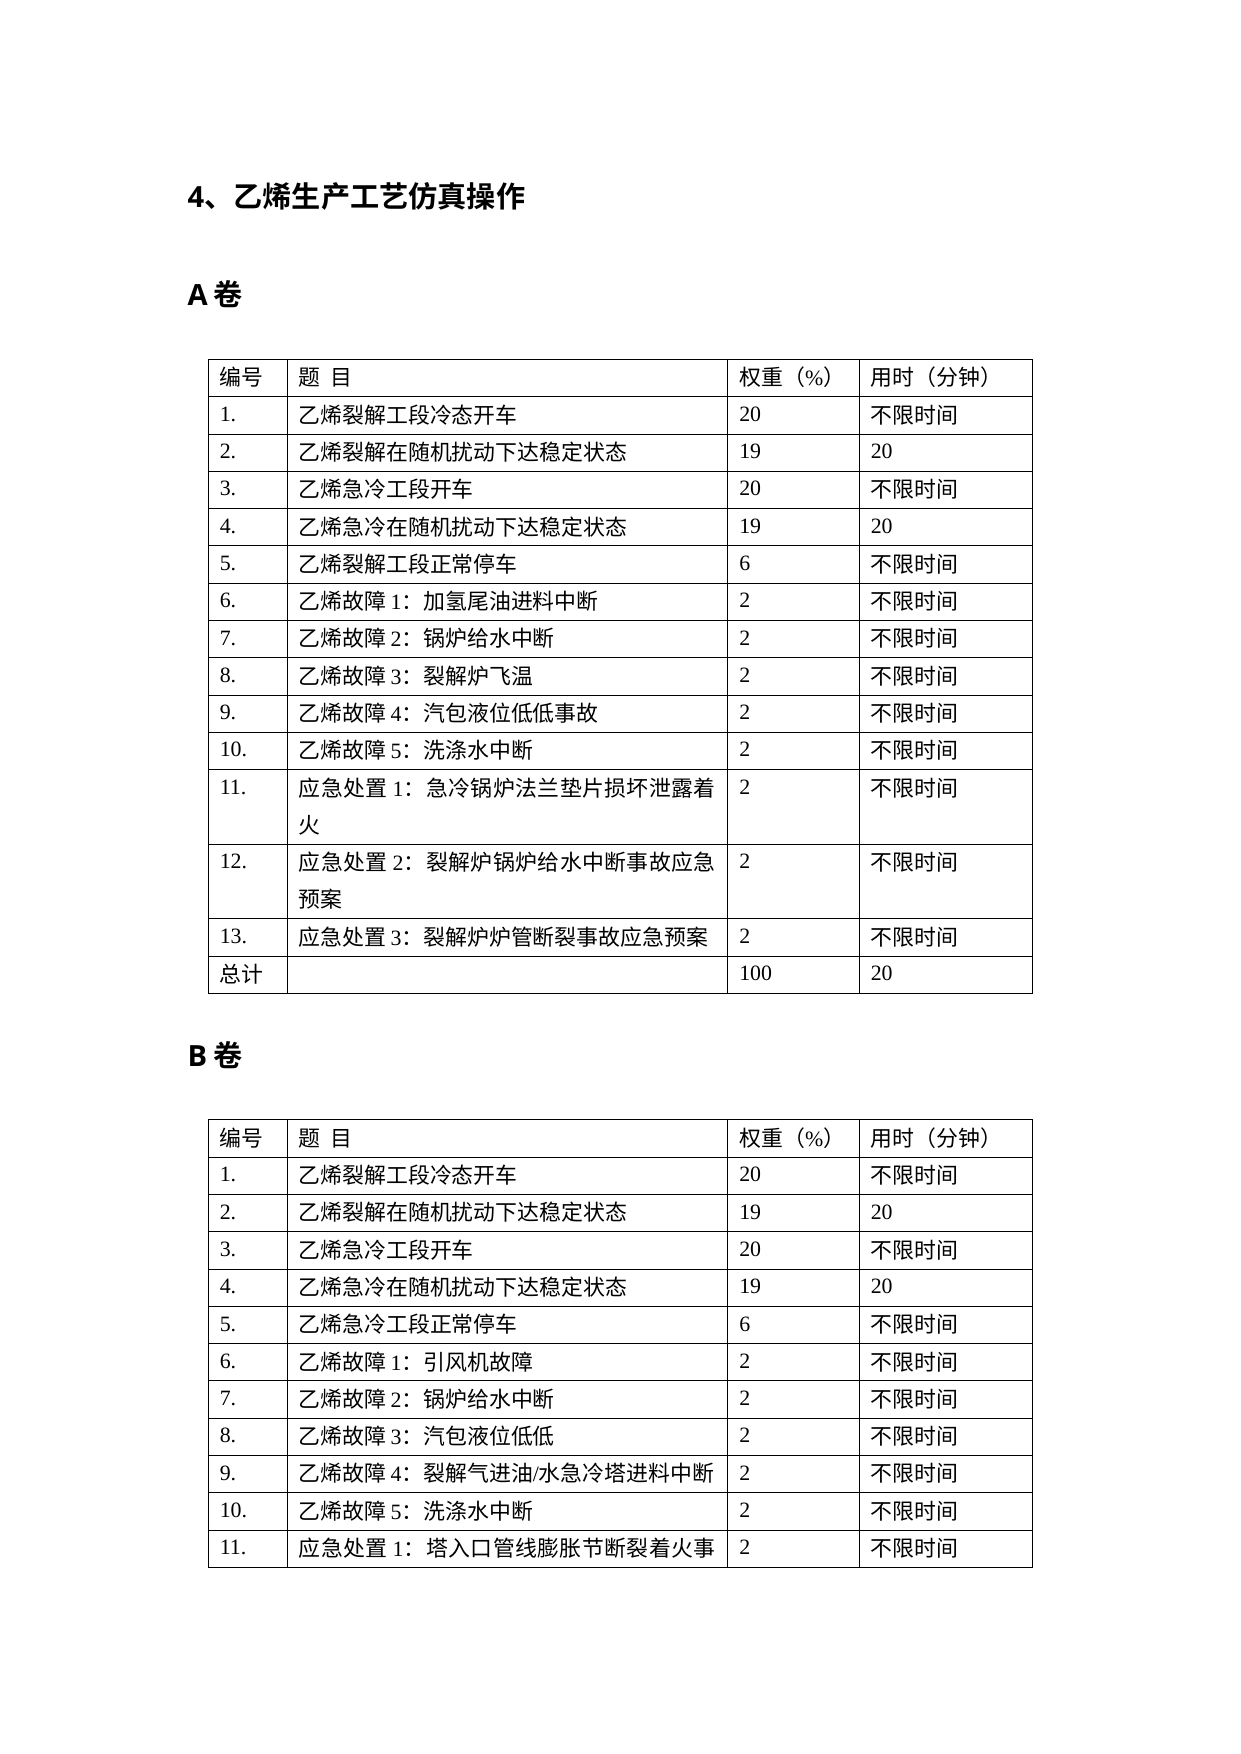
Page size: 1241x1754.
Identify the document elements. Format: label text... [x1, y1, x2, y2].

table_cell [209, 1307, 287, 1343]
table_cell 2 [728, 770, 859, 844]
table_cell [209, 696, 287, 732]
table_cell 不限时间 [860, 845, 1032, 918]
table_cell [288, 957, 727, 993]
table_cell 不限时间 [860, 1531, 1032, 1567]
table_cell 不限时间 [860, 1307, 1032, 1343]
table_cell 100 [728, 957, 859, 993]
table_cell 19 [728, 1270, 859, 1306]
table_cell [209, 1531, 287, 1567]
table_cell 2 [728, 845, 859, 918]
table_cell [209, 1195, 287, 1231]
table_cell 2 [728, 621, 859, 657]
table_cell 不限时间 [860, 397, 1032, 433]
table_cell 2 [728, 1531, 859, 1567]
table_cell 乙烯故障2：锅炉给水中断 [288, 621, 727, 657]
table_cell 乙烯故障3：汽包液位低低 [288, 1419, 727, 1455]
table_cell 乙烯故障1：加氢尾油进料中断 [288, 584, 727, 620]
table_cell 乙烯急冷工段正常停车 [288, 1307, 727, 1343]
table_cell 2 [728, 696, 859, 732]
table_cell 乙烯故障4：裂解气进油/水急冷塔进料中断 [288, 1456, 727, 1492]
table_cell 20 [860, 509, 1032, 545]
table_header 编号 [209, 1120, 287, 1157]
table_cell [209, 1419, 287, 1455]
table_header 题 目 [288, 1120, 727, 1157]
subtitle A卷 [187, 260, 1053, 325]
table_cell 19 [728, 435, 859, 471]
table_cell [209, 1344, 287, 1380]
table_cell 不限时间 [860, 1493, 1032, 1529]
table_header 权重（%） [728, 1120, 859, 1157]
table_cell 6 [728, 1307, 859, 1343]
table_cell [209, 658, 287, 694]
table_cell 20 [860, 1270, 1032, 1306]
table_cell 乙烯裂解工段冷态开车 [288, 397, 727, 433]
table_cell [209, 919, 287, 956]
table_cell 20 [728, 397, 859, 433]
table_cell 20 [860, 1195, 1032, 1231]
table_cell 应急处置3：裂解炉炉管断裂事故应急预案 [288, 919, 727, 956]
table_cell 20 [860, 435, 1032, 471]
table_cell 乙烯裂解在随机扰动下达稳定状态 [288, 1195, 727, 1231]
table_cell [209, 546, 287, 583]
table_cell [209, 509, 287, 545]
table_cell 不限时间 [860, 1456, 1032, 1492]
table_cell 乙烯故障5：洗涤水中断 [288, 733, 727, 769]
table_cell 不限时间 [860, 696, 1032, 732]
table_cell 应急处置2：裂解炉锅炉给水中断事故应急预案 [288, 845, 727, 918]
table_cell [209, 584, 287, 620]
table_cell 20 [728, 472, 859, 508]
table_cell 乙烯故障4：汽包液位低低事故 [288, 696, 727, 732]
table_cell 19 [728, 509, 859, 545]
table_cell [209, 733, 287, 769]
table_cell 2 [728, 658, 859, 694]
table_cell 不限时间 [860, 621, 1032, 657]
table_cell 2 [728, 1493, 859, 1529]
table_cell [209, 397, 287, 433]
table_cell [209, 770, 287, 844]
table_cell 不限时间 [860, 1232, 1032, 1268]
table_cell 乙烯裂解在随机扰动下达稳定状态 [288, 435, 727, 471]
table_cell 2 [728, 1381, 859, 1418]
table_cell 乙烯急冷工段开车 [288, 472, 727, 508]
table_cell 不限时间 [860, 1158, 1032, 1194]
table_cell 不限时间 [860, 1419, 1032, 1455]
table_cell 不限时间 [860, 1344, 1032, 1380]
table_cell [209, 1456, 287, 1492]
table_cell 乙烯故障5：洗涤水中断 [288, 1493, 727, 1529]
table_cell 乙烯故障1：引风机故障 [288, 1344, 727, 1380]
table_header 权重（%） [728, 360, 859, 396]
table_cell 乙烯急冷在随机扰动下达稳定状态 [288, 509, 727, 545]
table_cell 乙烯急冷在随机扰动下达稳定状态 [288, 1270, 727, 1306]
table_cell [209, 845, 287, 918]
table_header 题 目 [288, 360, 727, 396]
table_cell 不限时间 [860, 546, 1032, 583]
table_cell 不限时间 [860, 919, 1032, 956]
table_cell 2 [728, 733, 859, 769]
table_cell 不限时间 [860, 658, 1032, 694]
table_cell 20 [728, 1232, 859, 1268]
table_cell [209, 1232, 287, 1268]
table_cell 6 [728, 546, 859, 583]
table_cell 乙烯急冷工段开车 [288, 1232, 727, 1268]
table_cell [209, 472, 287, 508]
table_header 用时（分钟） [860, 360, 1032, 396]
table_cell [209, 621, 287, 657]
table_cell 2 [728, 584, 859, 620]
table_cell 不限时间 [860, 770, 1032, 844]
table_cell 2 [728, 1344, 859, 1380]
table_cell 19 [728, 1195, 859, 1231]
subtitle B卷 [187, 1021, 1053, 1086]
table_cell 乙烯故障2：锅炉给水中断 [288, 1381, 727, 1418]
table_cell [209, 1381, 287, 1418]
table_cell 乙烯裂解工段冷态开车 [288, 1158, 727, 1194]
table_cell 不限时间 [860, 472, 1032, 508]
table_cell [209, 1493, 287, 1529]
table_cell 20 [728, 1158, 859, 1194]
table_cell 乙烯故障3：裂解炉飞温 [288, 658, 727, 694]
table_cell [209, 1158, 287, 1194]
subtitle 4、乙烯生产工艺仿真操作 [187, 162, 1053, 227]
table_cell [209, 1270, 287, 1306]
table_header 用时（分钟） [860, 1120, 1032, 1157]
table_cell 不限时间 [860, 733, 1032, 769]
table_cell [209, 435, 287, 471]
table_cell 乙烯裂解工段正常停车 [288, 546, 727, 583]
table_cell 2 [728, 919, 859, 956]
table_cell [288, 1531, 727, 1567]
table_cell 180 [860, 957, 1032, 993]
table_cell 不限时间 [860, 584, 1032, 620]
table_cell 2 [728, 1419, 859, 1455]
table_header 编号 [209, 360, 287, 396]
table_cell 总计 [209, 957, 287, 993]
table_cell 应急处置1：急冷锅炉法兰垫片损坏泄露着火 [288, 770, 727, 844]
table_cell 不限时间 [860, 1381, 1032, 1418]
table_cell 2 [728, 1456, 859, 1492]
